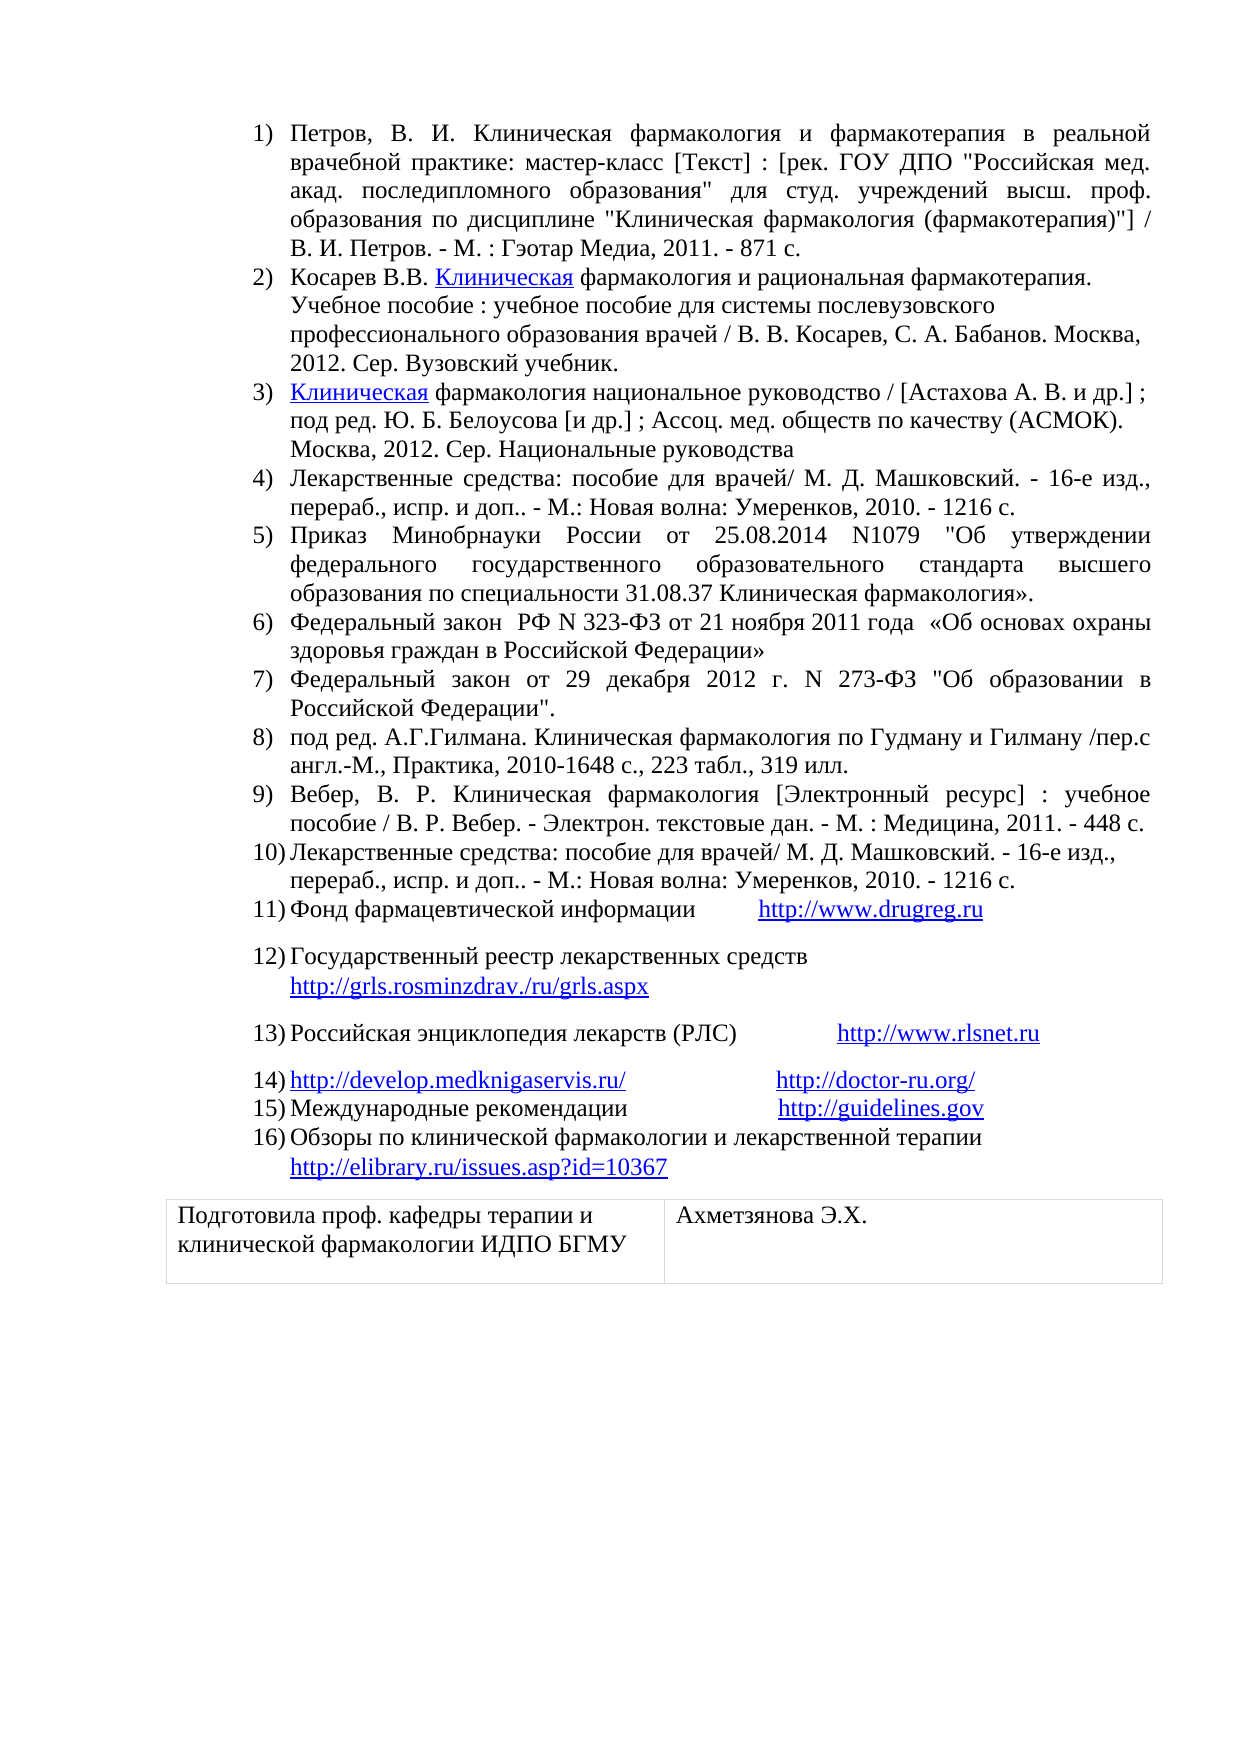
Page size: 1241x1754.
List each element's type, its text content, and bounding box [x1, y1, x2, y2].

list Международные рекомендации http://guidelines.gov [252, 1093, 1152, 1122]
list Лекарственные средства: пособие для врачей/ М. Д. Машковский. - 16-е изд., перераб., испр. и доп.. - М.: Новая волна: Умеренков, 2010. - 1216 с. [252, 463, 1152, 521]
title под ред. А.Г.Гилмана. Клиническая фармакология по Гудману и Гилману /пер.с англ.-М., Практика, 2010-1648 с., 223 табл., 319 илл. [252, 722, 1152, 779]
list Косарев В.В. Клиническая фармакология и рациональная фармакотерапия. Учебное пособие : учебное пособие для системы послевузовского профессионального образования врачей / В. В. Косарев, С. А. Бабанов. Москва, 2012. Сер. Вузовский учебник. [252, 262, 1152, 377]
list Петров, В. И. Клиническая фармакология и фармакотерапия в реальной врачебной практике: мастер-класс [Текст] : [рек. ГОУ ДПО "Российская мед. акад. последипломного образования" для студ. учреждений высш. проф. образования по дисциплине "Клиническая фармакология (фармакотерапия)"] / В. И. Петров. - М. : Гэотар Медиа, 2011. - 871 с. [252, 118, 1152, 262]
list Государственный реестр лекарственных средств http://grls.rosminzdrav./ru/grls.aspx [252, 941, 1152, 1000]
title Федеральный закон от 29 декабря 2012 г. N 273-ФЗ "Об образовании в Российской Федерации". [252, 664, 1152, 722]
table_header Ахметзянова Э.Х. [665, 1200, 1162, 1282]
list Российская энциклопедия лекарств (РЛС) http://www.rlsnet.ru [252, 1018, 1152, 1047]
table_header Подготовила проф. кафедры терапии и клинической фармакологии ИДПО БГМУ [167, 1200, 664, 1282]
title Вебер, В. Р. Клиническая фармакология [Электронный ресурс] : учебное пособие / В. Р. Вебер. - Электрон. текстовые дан. - М. : Медицина, 2011. - 448 с. [252, 779, 1152, 837]
list Клиническая фармакология национальное руководство / [Астахова А. В. и др.] ; под ред. Ю. Б. Белоусова [и др.] ; Ассоц. мед. обществ по качеству (АСМОК). Москва, 2012. Сер. Национальные руководства [252, 377, 1152, 463]
title Федеральный закон РФ N 323-ФЗ от 21 ноября 2011 года «Об основах охраны здоровья граждан в Российской Федерации» [252, 607, 1152, 664]
list Лекарственные средства: пособие для врачей/ М. Д. Машковский. - 16-е изд., перераб., испр. и доп.. - М.: Новая волна: Умеренков, 2010. - 1216 с. [252, 837, 1152, 894]
list Фонд фармацевтической информации http://www.drugreg.ru [252, 894, 1152, 923]
list http://develop.medknigaservis.ru/ http://doctor-ru.org/ [252, 1065, 1152, 1093]
list Приказ Минобрнауки России от 25.08.2014 N1079 "Об утверждении федерального государственного образовательного стандарта высшего образования по специальности 31.08.37 Клиническая фармакология». [252, 521, 1152, 607]
list Обзоры по клинической фармакологии и лекарственной терапии http://elibrary.ru/issues.asp?id=10367 [252, 1122, 1152, 1181]
